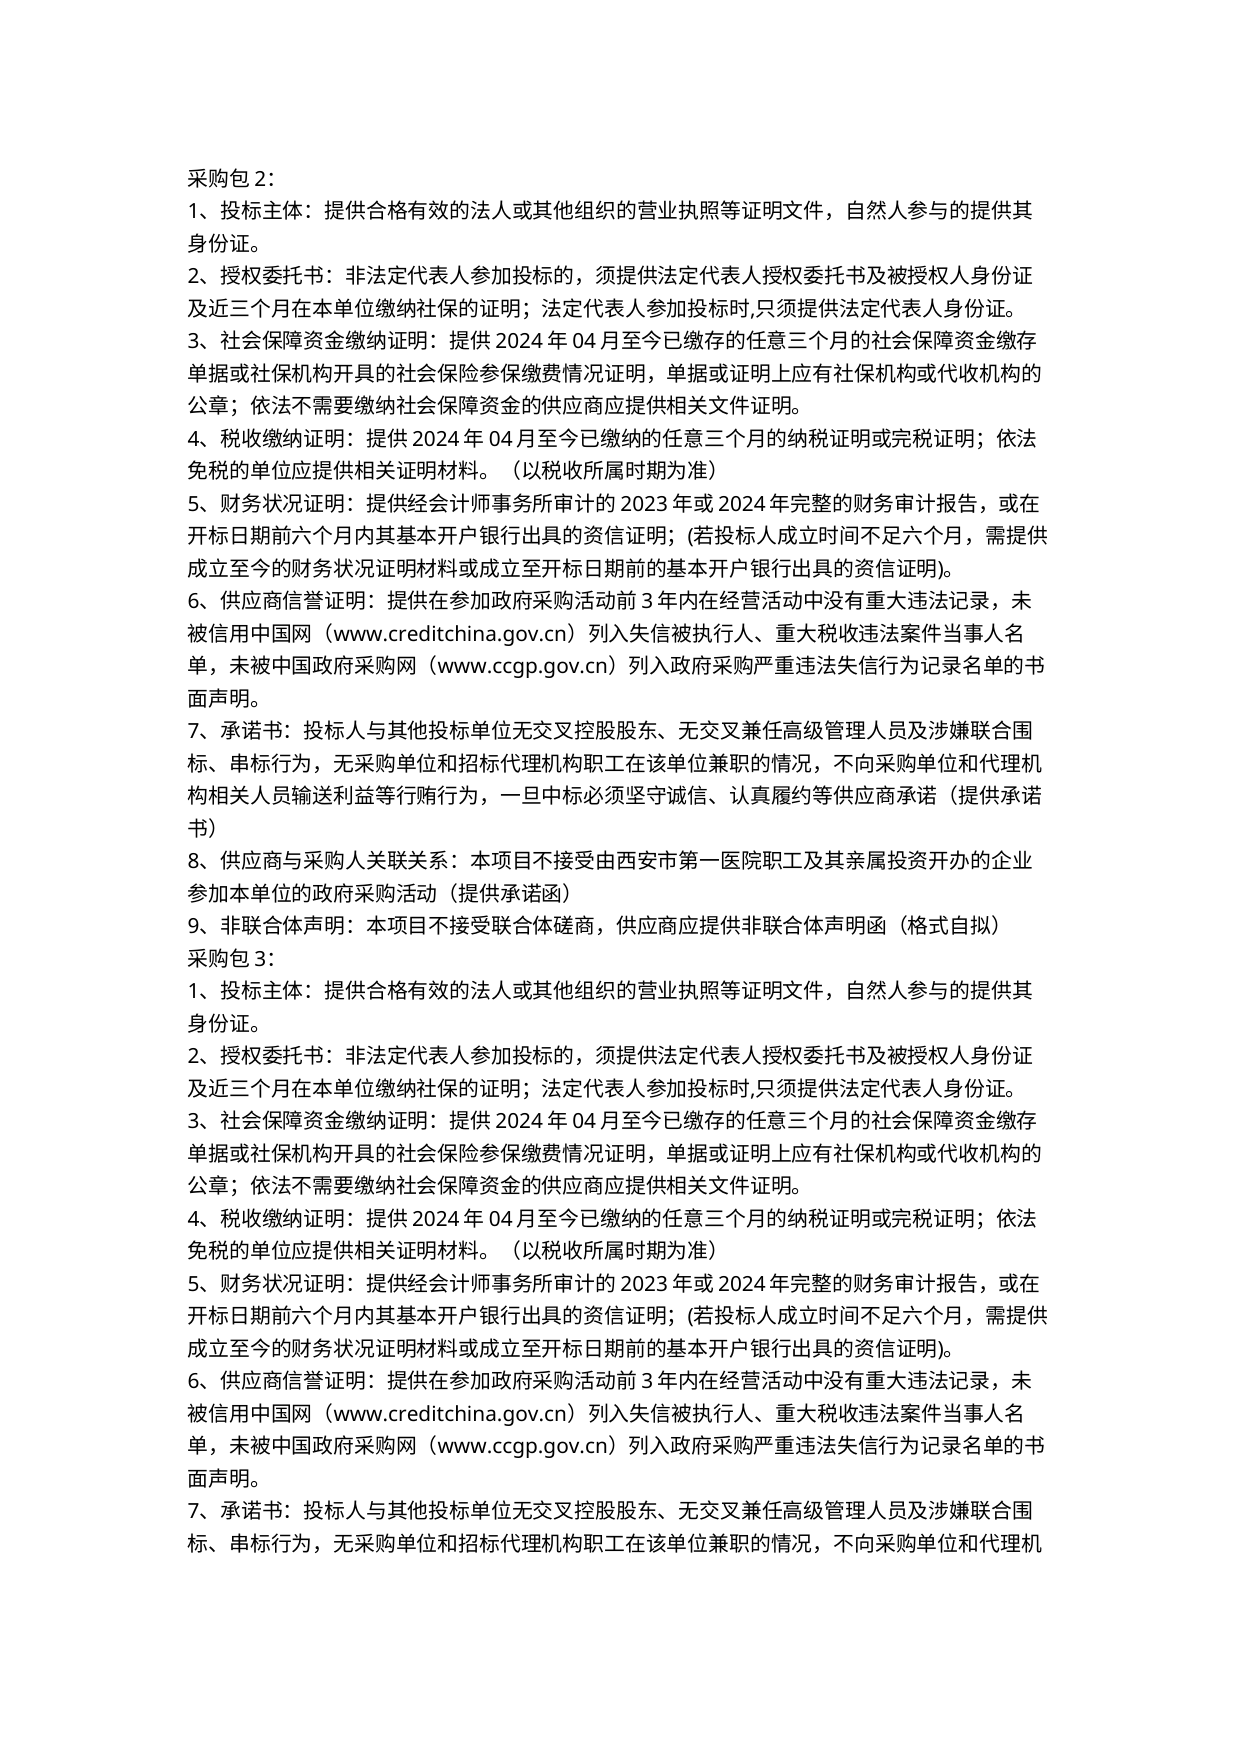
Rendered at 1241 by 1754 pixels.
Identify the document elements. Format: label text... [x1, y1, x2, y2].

text 3、社会保障资金缴纳证明：提供2024年04月至今已缴存的任意三个月的社会保障资金缴存单据或社保机构开具的社会保险参保缴费情况证明，单据或证明上应有社保机构或代收机构的公章；依法不需要缴纳社会保障资金的供应商应提供相关文件证明。 [187, 324, 1053, 422]
text 7、承诺书：投标人与其他投标单位无交叉控股股东、无交叉兼任高级管理人员及涉嫌联合围标、串标行为，无采购单位和招标代理机构职工在该单位兼职的情况，不向采购单位和代理机构相关人员输送利益等行贿行为，一旦中标必须坚守诚信、认真履约等供应商承诺（提供承诺书） [187, 714, 1053, 844]
text 2、授权委托书：非法定代表人参加投标的，须提供法定代表人授权委托书及被授权人身份证及近三个月在本单位缴纳社保的证明；法定代表人参加投标时,只须提供法定代表人身份证。 [187, 1039, 1053, 1104]
text 4、税收缴纳证明：提供2024年04月至今已缴纳的任意三个月的纳税证明或完税证明；依法免税的单位应提供相关证明材料。（以税收所属时期为准） [187, 1202, 1053, 1267]
text 5、财务状况证明：提供经会计师事务所审计的2023年或2024年完整的财务审计报告，或在开标日期前六个月内其基本开户银行出具的资信证明；(若投标人成立时间不足六个月，需提供成立至今的财务状况证明材料或成立至开标日期前的基本开户银行出具的资信证明)。 [187, 1267, 1053, 1364]
text 1、投标主体：提供合格有效的法人或其他组织的营业执照等证明文件，自然人参与的提供其身份证。 [187, 974, 1053, 1039]
text 6、供应商信誉证明：提供在参加政府采购活动前3年内在经营活动中没有重大违法记录，未被信用中国网（www.creditchina.gov.cn）列入失信被执行人、重大税收违法案件当事人名单，未被中国政府采购网（www.ccgp.gov.cn）列入政府采购严重违法失信行为记录名单的书面声明。 [187, 584, 1053, 714]
text 1、投标主体：提供合格有效的法人或其他组织的营业执照等证明文件，自然人参与的提供其身份证。 [187, 194, 1053, 259]
text 4、税收缴纳证明：提供2024年04月至今已缴纳的任意三个月的纳税证明或完税证明；依法免税的单位应提供相关证明材料。（以税收所属时期为准） [187, 422, 1053, 487]
text 5、财务状况证明：提供经会计师事务所审计的2023年或2024年完整的财务审计报告，或在开标日期前六个月内其基本开户银行出具的资信证明；(若投标人成立时间不足六个月，需提供成立至今的财务状况证明材料或成立至开标日期前的基本开户银行出具的资信证明)。 [187, 487, 1053, 584]
text 8、供应商与采购人关联关系：本项目不接受由西安市第一医院职工及其亲属投资开办的企业参加本单位的政府采购活动（提供承诺函） [187, 844, 1053, 909]
text 采购包3： [187, 942, 1053, 974]
text 采购包2： [187, 162, 1053, 194]
text 2、授权委托书：非法定代表人参加投标的，须提供法定代表人授权委托书及被授权人身份证及近三个月在本单位缴纳社保的证明；法定代表人参加投标时,只须提供法定代表人身份证。 [187, 259, 1053, 324]
text 3、社会保障资金缴纳证明：提供2024年04月至今已缴存的任意三个月的社会保障资金缴存单据或社保机构开具的社会保险参保缴费情况证明，单据或证明上应有社保机构或代收机构的公章；依法不需要缴纳社会保障资金的供应商应提供相关文件证明。 [187, 1104, 1053, 1202]
text 9、非联合体声明：本项目不接受联合体磋商，供应商应提供非联合体声明函（格式自拟） [187, 909, 1053, 942]
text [187, 1494, 1053, 1559]
text 6、供应商信誉证明：提供在参加政府采购活动前3年内在经营活动中没有重大违法记录，未被信用中国网（www.creditchina.gov.cn）列入失信被执行人、重大税收违法案件当事人名单，未被中国政府采购网（www.ccgp.gov.cn）列入政府采购严重违法失信行为记录名单的书面声明。 [187, 1364, 1053, 1494]
